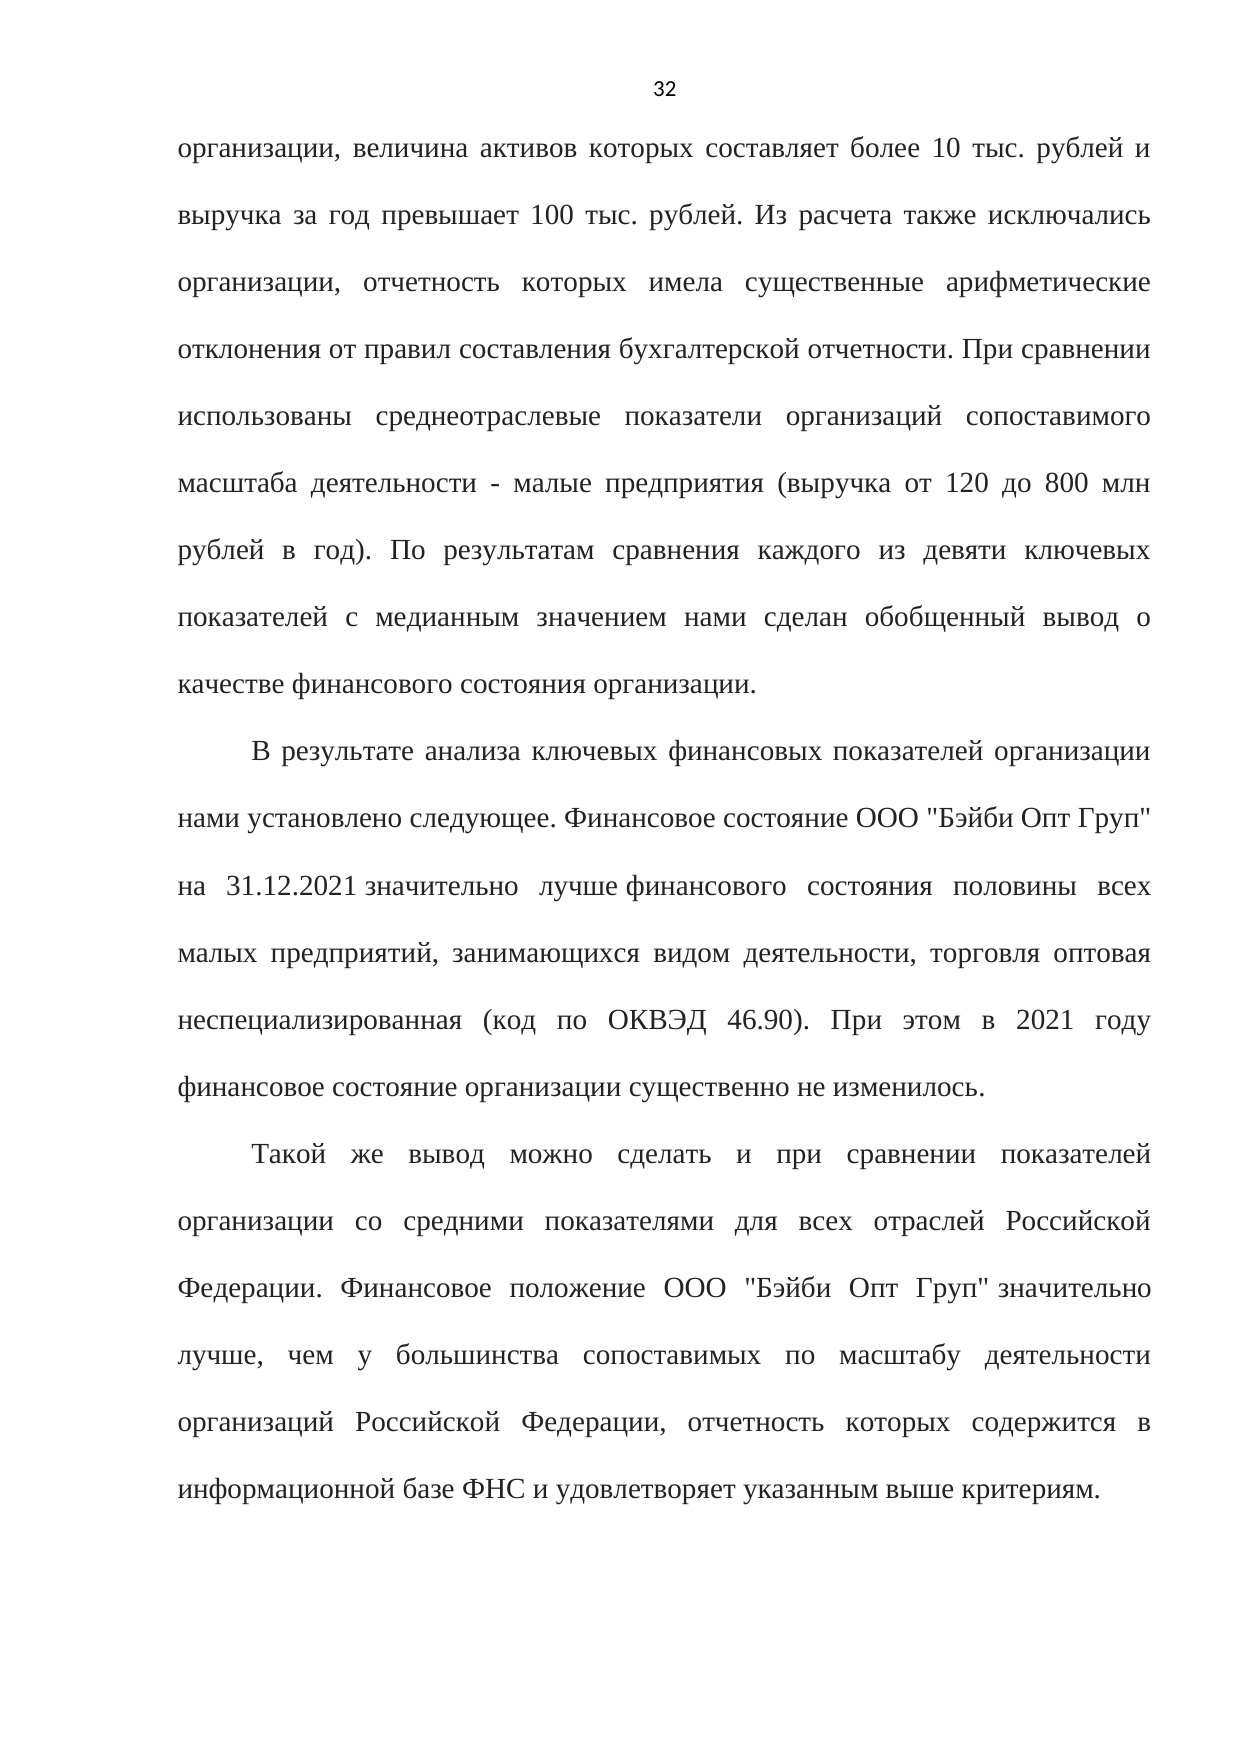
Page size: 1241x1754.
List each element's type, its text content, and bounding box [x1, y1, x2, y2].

text Такой же вывод можно сделать и при сравнении показателей организации со средними показателями для всех отраслей Российской Федерации. Финансовое положение ООО "Бэйби Опт Груп" значительно лучше, чем у большинства сопоставимых по масштабу деятельности организаций Российской Федерации, отчетность которых содержится в информационной базе ФНС и удовлетворяет указанным выше критериям. [177, 1136, 1152, 1505]
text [177, 130, 1152, 700]
text В результате анализа ключевых финансовых показателей организации нами установлено следующее. Финансовое состояние ООО "Бэйби Опт Груп" на 31.12.2021 значительно лучше финансового состояния половины всех малых предприятий, занимающихся видом деятельности, торговля оптовая неспециализированная (код по ОКВЭД 46.90). При этом в 2021 году финансовое состояние организации существенно не изменилось. [177, 733, 1152, 1102]
